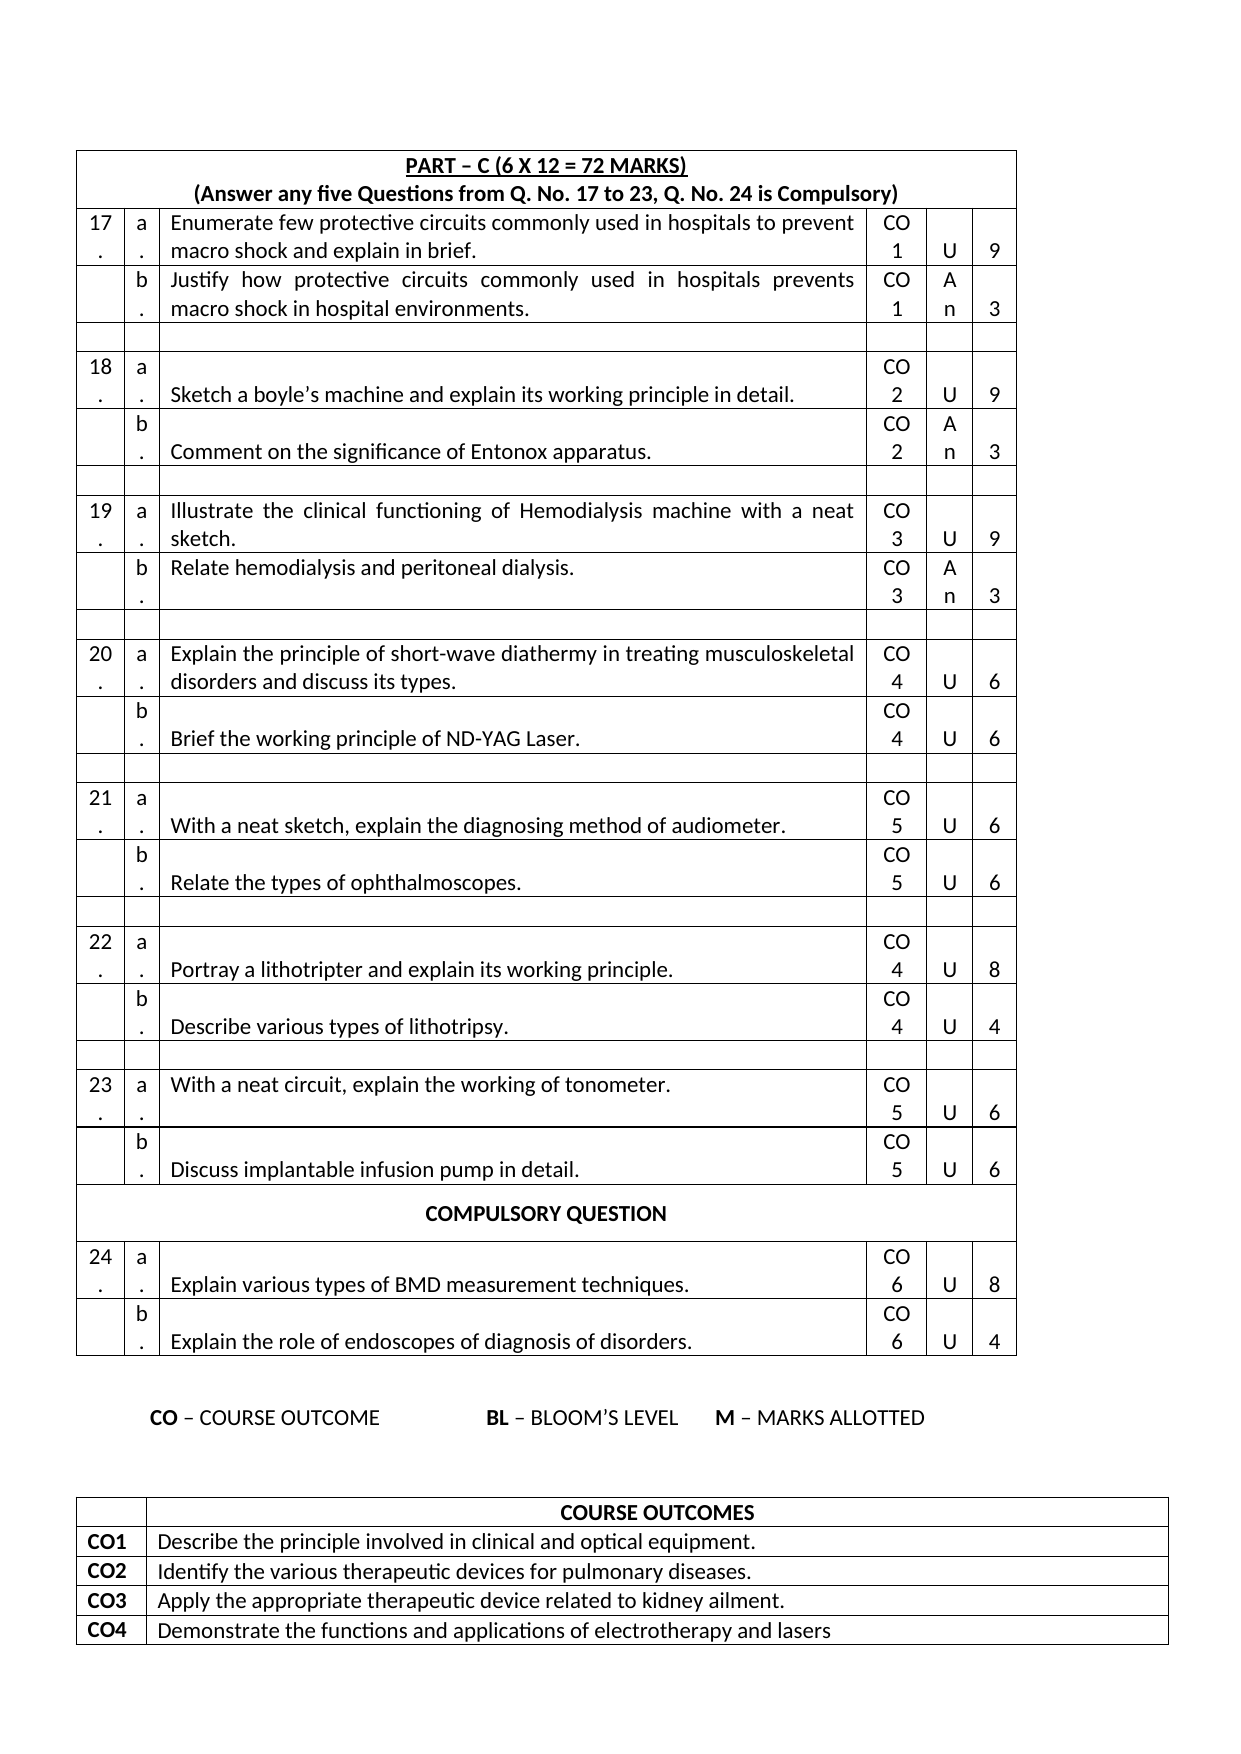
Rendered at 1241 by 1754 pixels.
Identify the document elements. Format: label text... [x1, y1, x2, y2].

table_cell CO4 [867, 640, 926, 696]
table_cell a. [125, 783, 159, 839]
table_cell CO5 [867, 1070, 926, 1126]
table_cell a. [125, 927, 159, 983]
table_header [77, 1498, 146, 1526]
table_cell 4 [973, 1299, 1016, 1355]
table_cell 19. [77, 496, 124, 552]
table_cell [160, 466, 866, 495]
table_cell b. [125, 409, 159, 465]
table_cell CO2 [77, 1557, 146, 1585]
table_cell [867, 610, 926, 638]
table_cell [927, 610, 972, 638]
table_cell 24. [77, 1242, 124, 1298]
table_cell U [927, 697, 972, 753]
table_cell Explain the principle of short-wave diathermy in treating musculoskeletal disorders and discuss its types. [160, 640, 866, 696]
table_cell COMPULSORY QUESTION [77, 1185, 1016, 1241]
table_cell U [927, 1299, 972, 1355]
table_cell 3 [973, 266, 1016, 322]
table_cell a. [125, 496, 159, 552]
table_cell CO4 [867, 927, 926, 983]
table_cell [160, 1041, 866, 1069]
table_cell [867, 323, 926, 351]
table_cell [125, 323, 159, 351]
table_cell Portray a lithotripter and explain its working principle. [160, 927, 866, 983]
table_cell [160, 323, 866, 351]
table_cell [77, 323, 124, 351]
table_cell [125, 754, 159, 782]
table_cell With a neat sketch, explain the diagnosing method of audiometer. [160, 783, 866, 839]
table_cell CO5 [867, 840, 926, 896]
table_cell [927, 897, 972, 926]
table_cell [867, 1041, 926, 1069]
table_cell b. [125, 1128, 159, 1183]
table_cell Identify the various therapeutic devices for pulmonary diseases. [147, 1557, 1168, 1585]
table_header COURSE OUTCOMES [147, 1498, 1168, 1526]
table_cell With a neat circuit, explain the working of tonometer. [160, 1070, 866, 1126]
table_cell 9 [973, 352, 1016, 408]
table_cell [927, 1041, 972, 1069]
table_cell [125, 897, 159, 926]
table_cell 3 [973, 553, 1016, 609]
table_cell a. [125, 1242, 159, 1298]
table_cell 9 [973, 209, 1016, 264]
table_cell [927, 754, 972, 782]
table_cell Illustrate the clinical functioning of Hemodialysis machine with a neat sketch. [160, 496, 866, 552]
table_cell U [927, 209, 972, 264]
table_cell CO2 [867, 352, 926, 408]
table_cell Comment on the significance of Entonox apparatus. [160, 409, 866, 465]
table_cell [125, 1041, 159, 1069]
table_cell 18. [77, 352, 124, 408]
table_cell Apply the appropriate therapeutic device related to kidney ailment. [147, 1586, 1168, 1614]
table_cell CO2 [867, 409, 926, 465]
table_cell [77, 1041, 124, 1069]
table_cell CO1 [77, 1527, 146, 1556]
table_cell [77, 1128, 124, 1183]
table_cell 6 [973, 697, 1016, 753]
table_cell Brief the working principle of ND-YAG Laser. [160, 697, 866, 753]
table_cell [77, 1299, 124, 1355]
table_cell PART – C (6 X 12 = 72 MARKS) (Answer any five Questions from Q. No. 17 to 23, Q. No. 24 is Compulsory) [77, 151, 1016, 207]
table_cell CO5 [867, 783, 926, 839]
table_cell [77, 697, 124, 753]
table_cell [927, 323, 972, 351]
table_cell [867, 466, 926, 495]
table_cell [867, 754, 926, 782]
table_cell [973, 897, 1016, 926]
table_cell 21. [77, 783, 124, 839]
table_cell Explain various types of BMD measurement techniques. [160, 1242, 866, 1298]
table_cell a. [125, 1070, 159, 1126]
table_cell [927, 466, 972, 495]
table_cell Relate hemodialysis and peritoneal dialysis. [160, 553, 866, 609]
table_cell Describe the principle involved in clinical and optical equipment. [147, 1527, 1168, 1556]
table_cell 8 [973, 927, 1016, 983]
table_cell An [927, 409, 972, 465]
table_cell CO4 [867, 697, 926, 753]
text CO – COURSE OUTCOME BL – BLOOM’S LEVEL M – MARKS ALLOTTED [150, 1403, 1090, 1431]
table_cell b. [125, 697, 159, 753]
table_cell [77, 409, 124, 465]
table_cell [973, 610, 1016, 638]
table_cell Justify how protective circuits commonly used in hospitals prevents macro shock in hospital environments. [160, 266, 866, 322]
table_cell [77, 754, 124, 782]
table_cell Demonstrate the functions and applications of electrotherapy and lasers [147, 1616, 1168, 1644]
table_cell b. [125, 984, 159, 1040]
table_cell U [927, 927, 972, 983]
table_cell U [927, 640, 972, 696]
table_cell [160, 754, 866, 782]
table_cell Discuss implantable infusion pump in detail. [160, 1128, 866, 1183]
table_cell 4 [973, 984, 1016, 1040]
table_cell 6 [973, 783, 1016, 839]
table_cell [973, 754, 1016, 782]
table_cell An [927, 553, 972, 609]
table_cell [77, 984, 124, 1040]
table_cell 17. [77, 209, 124, 264]
table_cell U [927, 352, 972, 408]
table_cell b. [125, 840, 159, 896]
table_cell 6 [973, 840, 1016, 896]
table_cell [77, 266, 124, 322]
table_cell [77, 610, 124, 638]
table_cell U [927, 984, 972, 1040]
table_cell [125, 610, 159, 638]
table_cell 20. [77, 640, 124, 696]
table_cell U [927, 496, 972, 552]
table_cell CO1 [867, 266, 926, 322]
table_cell CO4 [867, 984, 926, 1040]
table_cell CO1 [867, 209, 926, 264]
table_cell An [927, 266, 972, 322]
table_cell [973, 466, 1016, 495]
table_cell b. [125, 1299, 159, 1355]
table_cell 6 [973, 1128, 1016, 1183]
table_cell b. [125, 266, 159, 322]
table_cell a. [125, 209, 159, 264]
table_cell Enumerate few protective circuits commonly used in hospitals to prevent macro shock and explain in brief. [160, 209, 866, 264]
table_cell U [927, 783, 972, 839]
table_cell a. [125, 352, 159, 408]
table_cell U [927, 1242, 972, 1298]
table_cell CO6 [867, 1242, 926, 1298]
table_cell U [927, 1128, 972, 1183]
table_cell 9 [973, 496, 1016, 552]
table_cell CO3 [867, 553, 926, 609]
table_cell [160, 610, 866, 638]
table_cell CO4 [77, 1616, 146, 1644]
table_cell CO3 [867, 496, 926, 552]
table_cell [77, 553, 124, 609]
table_cell [77, 840, 124, 896]
table_cell 23. [77, 1070, 124, 1126]
table_cell 8 [973, 1242, 1016, 1298]
table_cell U [927, 1070, 972, 1126]
table_cell 6 [973, 1070, 1016, 1126]
table_cell [77, 897, 124, 926]
table_cell 22. [77, 927, 124, 983]
table_cell Sketch a boyle’s machine and explain its working principle in detail. [160, 352, 866, 408]
table_cell Relate the types of ophthalmoscopes. [160, 840, 866, 896]
table_cell [125, 466, 159, 495]
table_cell Explain the role of endoscopes of diagnosis of disorders. [160, 1299, 866, 1355]
table_cell [973, 323, 1016, 351]
table_cell [973, 1041, 1016, 1069]
table_cell [867, 897, 926, 926]
table_cell a. [125, 640, 159, 696]
table_cell 3 [973, 409, 1016, 465]
table_cell CO5 [867, 1128, 926, 1183]
table_cell CO3 [77, 1586, 146, 1614]
table_cell [160, 897, 866, 926]
table_cell [77, 466, 124, 495]
table_cell 6 [973, 640, 1016, 696]
table_cell CO6 [867, 1299, 926, 1355]
table_cell U [927, 840, 972, 896]
table_cell Describe various types of lithotripsy. [160, 984, 866, 1040]
table_cell b. [125, 553, 159, 609]
